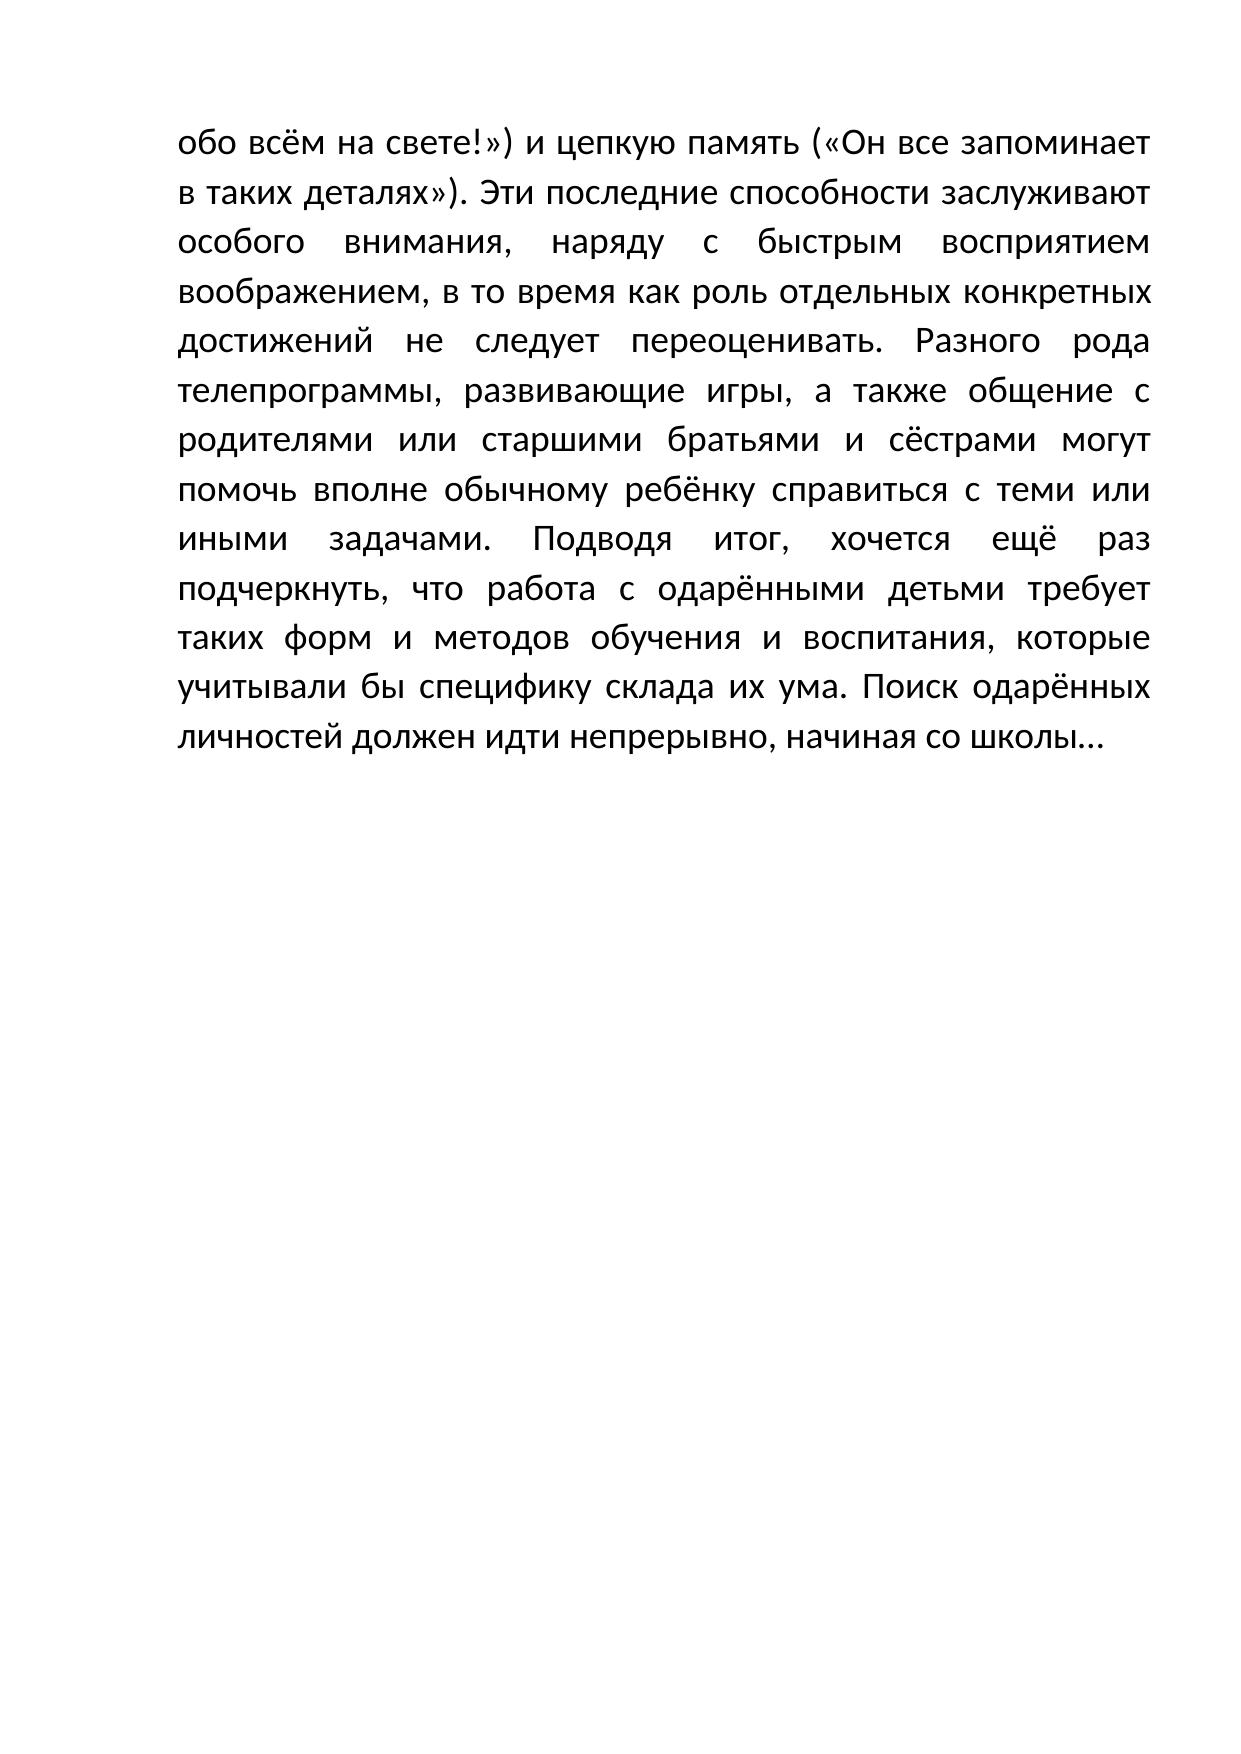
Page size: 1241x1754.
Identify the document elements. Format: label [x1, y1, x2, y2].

text [177, 118, 1152, 758]
